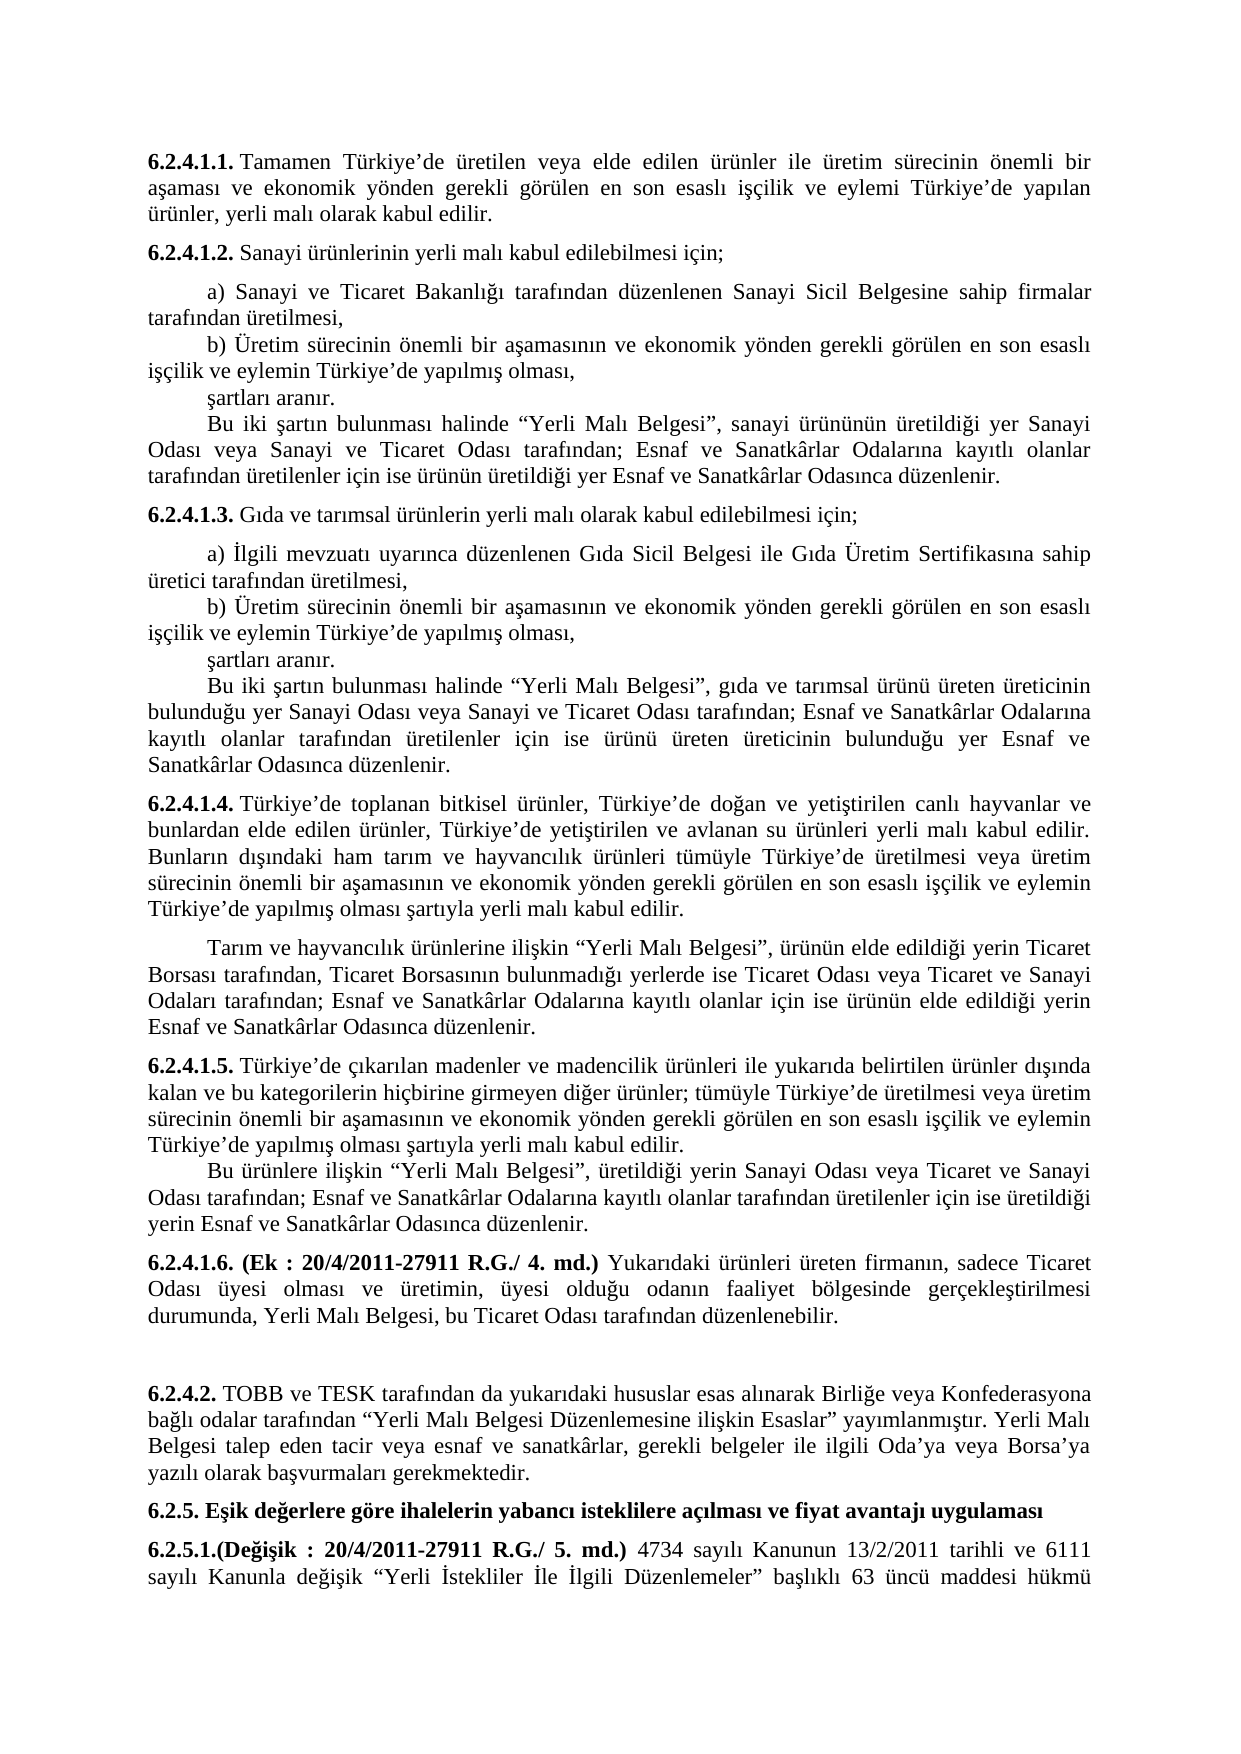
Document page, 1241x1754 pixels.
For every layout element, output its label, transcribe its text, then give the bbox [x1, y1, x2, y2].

text Bu iki şartın bulunması halinde “Yerli Malı Belgesi”, sanayi ürününün üretildiği yer Sanayi Odası veya Sanayi ve Ticaret Odası tarafından; Esnaf ve Sanatkârlar Odalarına kayıtlı olanlar tarafından üretilenler için ise ürünün üretildiği yer Esnaf ve Sanatkârlar Odasınca düzenlenir. [148, 410, 1092, 489]
text 6.2.4.1.2. Sanayi ürünlerinin yerli malı kabul edilebilmesi için; [148, 239, 1092, 266]
text 6.2.4.1.1. Tamamen Türkiye’de üretilen veya elde edilen ürünler ile üretim sürecinin önemli bir aşaması ve ekonomik yönden gerekli görülen en son esaslı işçilik ve eylemi Türkiye’de yapılan ürünler, yerli malı olarak kabul edilir. [148, 148, 1092, 227]
text şartları aranır. [148, 646, 1092, 672]
text 6.2.4.1.5. Türkiye’de çıkarılan madenler ve madencilik ürünleri ile yukarıda belirtilen ürünler dışında kalan ve bu kategorilerin hiçbirine girmeyen diğer ürünler; tümüyle Türkiye’de üretilmesi veya üretim sürecinin önemli bir aşamasının ve ekonomik yönden gerekli görülen en son esaslı işçilik ve eylemin Türkiye’de yapılmış olması şartıyla yerli malı kabul edilir. [148, 1052, 1092, 1158]
text 6.2.4.1.3. Gıda ve tarımsal ürünlerin yerli malı olarak kabul edilebilmesi için; [148, 501, 1092, 528]
text a) Sanayi ve Ticaret Bakanlığı tarafından düzenlenen Sanayi Sicil Belgesine sahip firmalar tarafından üretilmesi, [148, 278, 1092, 331]
text 6.2.4.2. TOBB ve TESK tarafından da yukarıdaki hususlar esas alınarak Birliğe veya Konfederasyona bağlı odalar tarafından “Yerli Malı Belgesi Düzenlemesine ilişkin Esaslar” yayımlanmıştır. Yerli Malı Belgesi talep eden tacir veya esnaf ve sanatkârlar, gerekli belgeler ile ilgili Oda’ya veya Borsa’ya yazılı olarak başvurmaları gerekmektedir. [148, 1379, 1092, 1485]
text Bu ürünlere ilişkin “Yerli Malı Belgesi”, üretildiği yerin Sanayi Odası veya Ticaret ve Sanayi Odası tarafından; Esnaf ve Sanatkârlar Odalarına kayıtlı olanlar tarafından üretilenler için ise üretildiği yerin Esnaf ve Sanatkârlar Odasınca düzenlenir. [148, 1158, 1092, 1237]
text şartları aranır. [148, 383, 1092, 410]
text b) Üretim sürecinin önemli bir aşamasının ve ekonomik yönden gerekli görülen en son esaslı işçilik ve eylemin Türkiye’de yapılmış olması, [148, 331, 1092, 383]
text a) İlgili mevzuatı uyarınca düzenlenen Gıda Sicil Belgesi ile Gıda Üretim Sertifikasına sahip üretici tarafından üretilmesi, [148, 540, 1092, 593]
text 6.2.4.1.4. Türkiye’de toplanan bitkisel ürünler, Türkiye’de doğan ve yetiştirilen canlı hayvanlar ve bunlardan elde edilen ürünler, Türkiye’de yetiştirilen ve avlanan su ürünleri yerli malı kabul edilir. Bunların dışındaki ham tarım ve hayvancılık ürünleri tümüyle Türkiye’de üretilmesi veya üretim sürecinin önemli bir aşamasının ve ekonomik yönden gerekli görülen en son esaslı işçilik ve eylemin Türkiye’de yapılmış olması şartıyla yerli malı kabul edilir. [148, 790, 1092, 922]
text b) Üretim sürecinin önemli bir aşamasının ve ekonomik yönden gerekli görülen en son esaslı işçilik ve eylemin Türkiye’de yapılmış olması, [148, 593, 1092, 646]
text Bu iki şartın bulunması halinde “Yerli Malı Belgesi”, gıda ve tarımsal ürünü üreten üreticinin bulunduğu yer Sanayi Odası veya Sanayi ve Ticaret Odası tarafından; Esnaf ve Sanatkârlar Odalarına kayıtlı olanlar tarafından üretilenler için ise ürünü üreten üreticinin bulunduğu yer Esnaf ve Sanatkârlar Odasınca düzenlenir. [148, 672, 1092, 777]
text Tarım ve hayvancılık ürünlerine ilişkin “Yerli Malı Belgesi”, ürünün elde edildiği yerin Ticaret Borsası tarafından, Ticaret Borsasının bulunmadığı yerlerde ise Ticaret Odası veya Ticaret ve Sanayi Odaları tarafından; Esnaf ve Sanatkârlar Odalarına kayıtlı olanlar için ise ürünün elde edildiği yerin Esnaf ve Sanatkârlar Odasınca düzenlenir. [148, 934, 1092, 1040]
text 6.2.5. Eşik değerlere göre ihalelerin yabancı isteklilere açılması ve fiyat avantajı uygulaması [148, 1497, 1092, 1524]
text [148, 1536, 1092, 1589]
text 6.2.4.1.6. (Ek : 20/4/2011-27911 R.G./ 4. md.) Yukarıdaki ürünleri üreten firmanın, sadece Ticaret Odası üyesi olması ve üretimin, üyesi olduğu odanın faaliyet bölgesinde gerçekleştirilmesi durumunda, Yerli Malı Belgesi, bu Ticaret Odası tarafından düzenlenebilir. [148, 1249, 1092, 1328]
